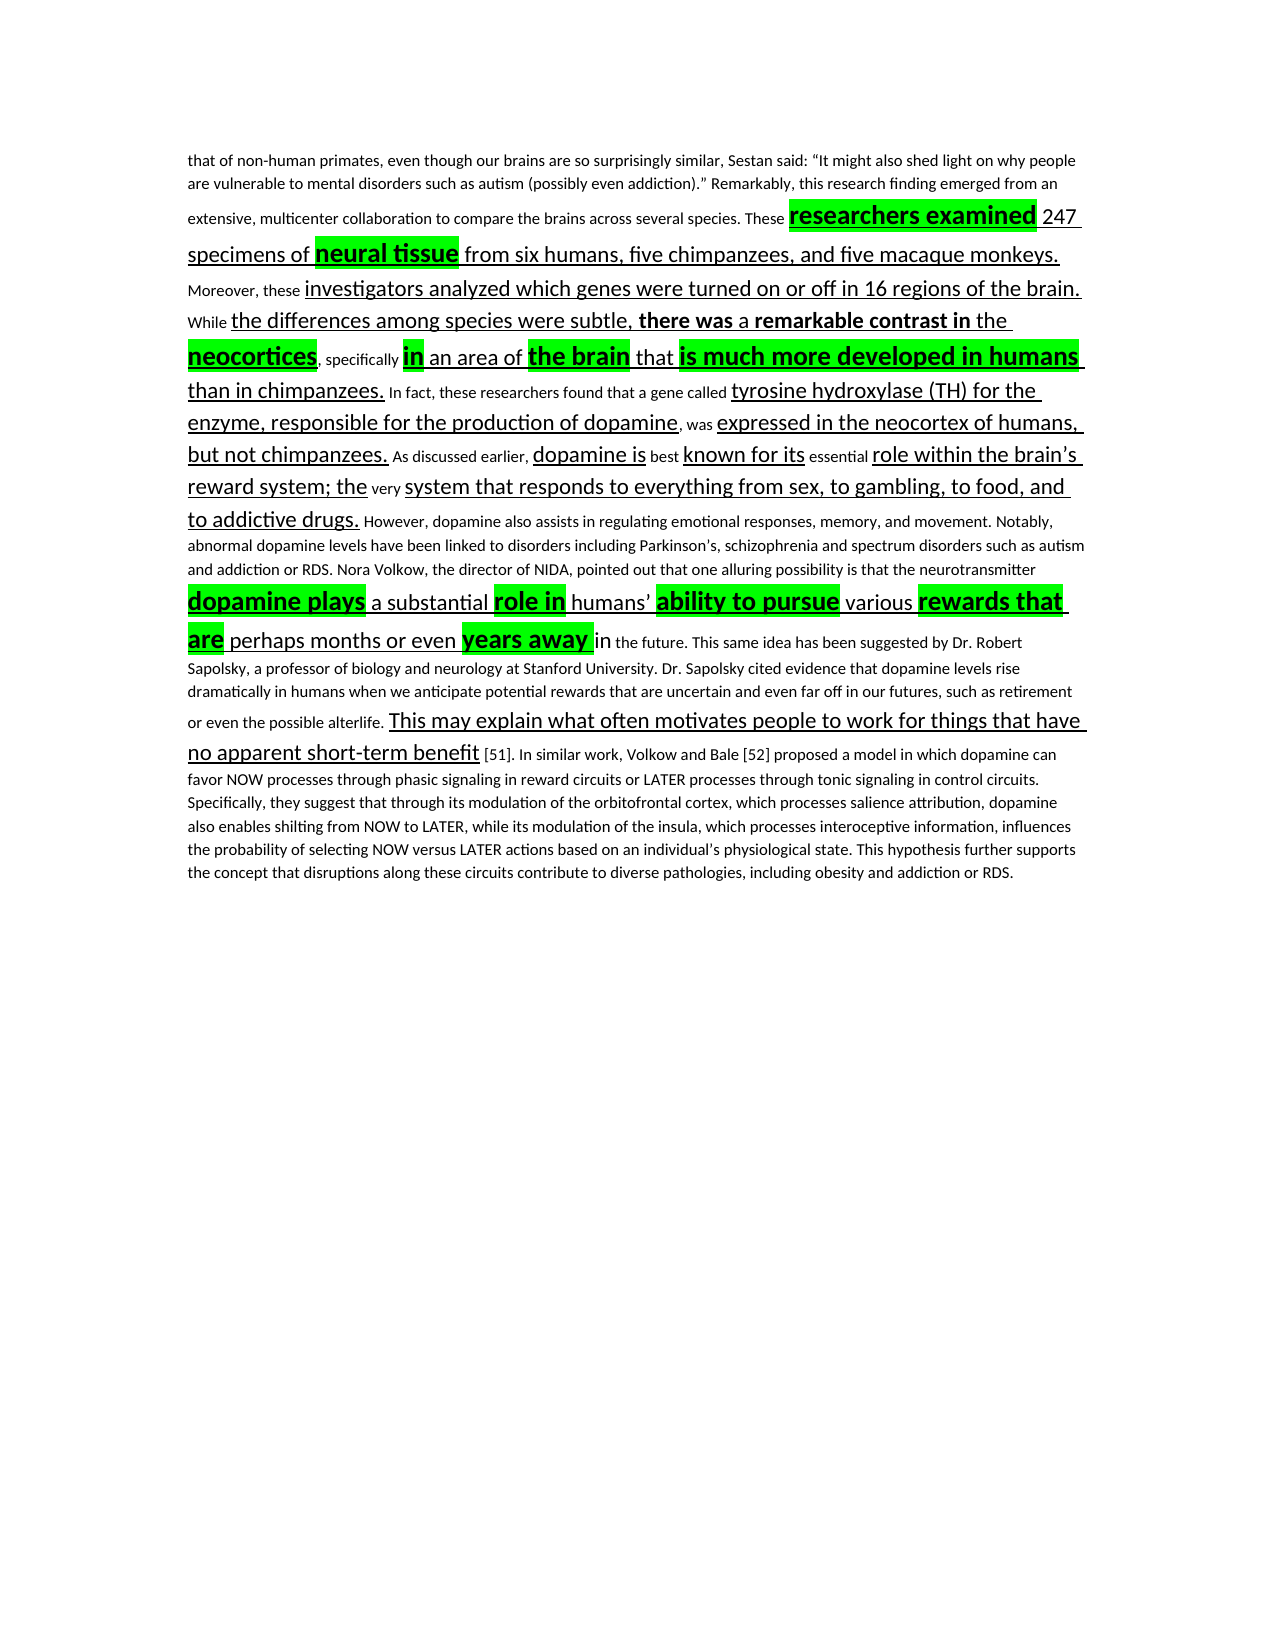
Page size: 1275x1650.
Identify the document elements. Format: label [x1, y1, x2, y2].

text [187, 150, 1087, 883]
